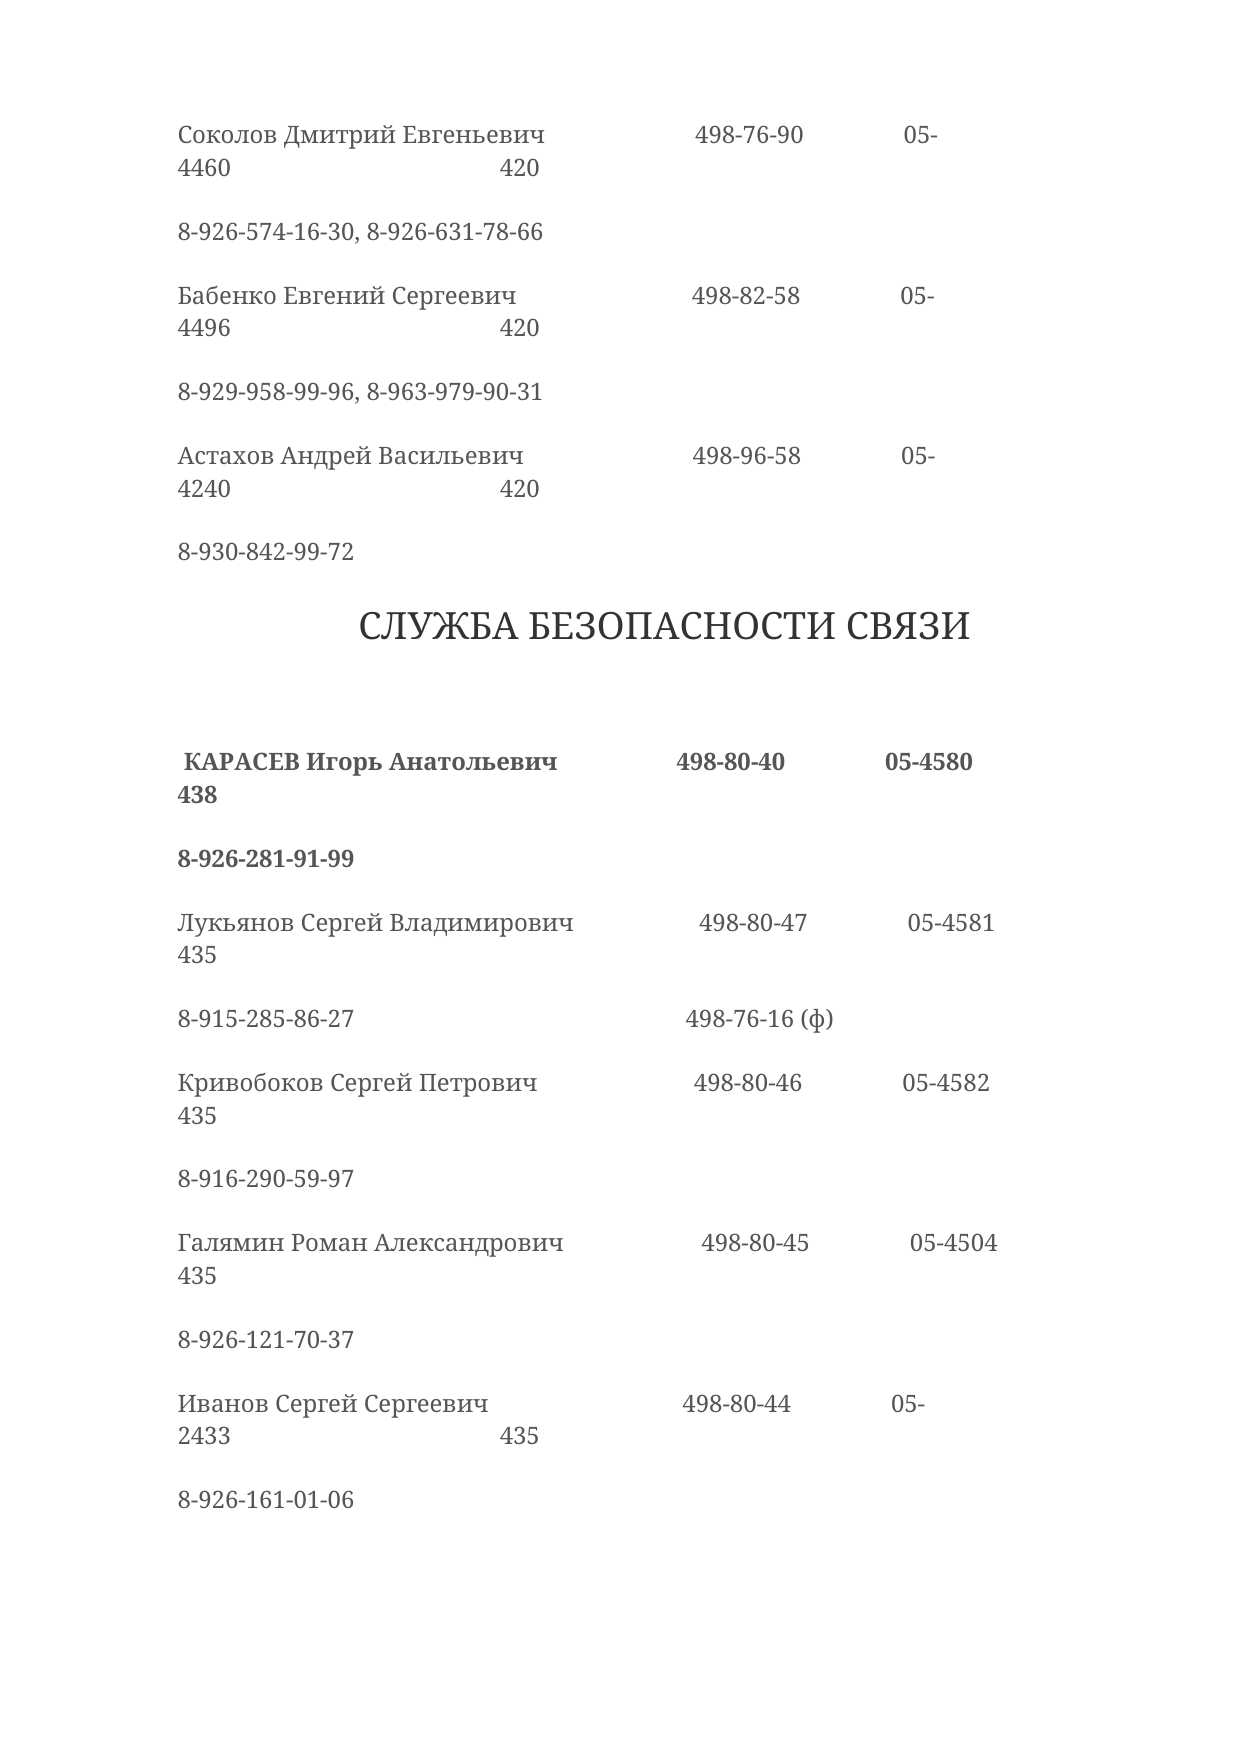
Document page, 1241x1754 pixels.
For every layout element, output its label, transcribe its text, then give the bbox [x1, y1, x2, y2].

text 8-916-290-59-97 [177, 1162, 1152, 1195]
text Кривобоков Сергей Петрович 498-80-46 05-4582 435 [177, 1066, 1152, 1131]
text 8-926-121-70-37 [177, 1323, 1152, 1355]
text Лукьянов Сергей Владимирович 498-80-47 05-4581 435 [177, 906, 1152, 971]
text Соколов Дмитрий Евгеньевич 498-76-90 05-4460 420 [177, 118, 1152, 183]
text КАРАСЕВ Игорь Анатольевич 498-80-40 05-4580 438 [177, 745, 1152, 810]
text 8-926-281-91-99 [177, 842, 1152, 874]
text 8-915-285-86-27 498-76-16 (ф) [177, 1002, 1152, 1034]
text Астахов Андрей Васильевич 498-96-58 05-4240 420 [177, 439, 1152, 504]
text 8-929-958-99-96, 8-963-979-90-31 [177, 375, 1152, 407]
text 8-926-161-01-06 [177, 1483, 1152, 1516]
text СЛУЖБА БЕЗОПАСНОСТИ СВЯЗИ [177, 599, 1152, 650]
text Бабенко Евгений Сергеевич 498-82-58 05-4496 420 [177, 278, 1152, 344]
text 8-930-842-99-72 [177, 535, 1152, 568]
text Иванов Сергей Сергеевич 498-80-44 05-2433 435 [177, 1386, 1152, 1452]
text Галямин Роман Александрович 498-80-45 05-4504 435 [177, 1226, 1152, 1291]
text 8-926-574-16-30, 8-926-631-78-66 [177, 214, 1152, 247]
